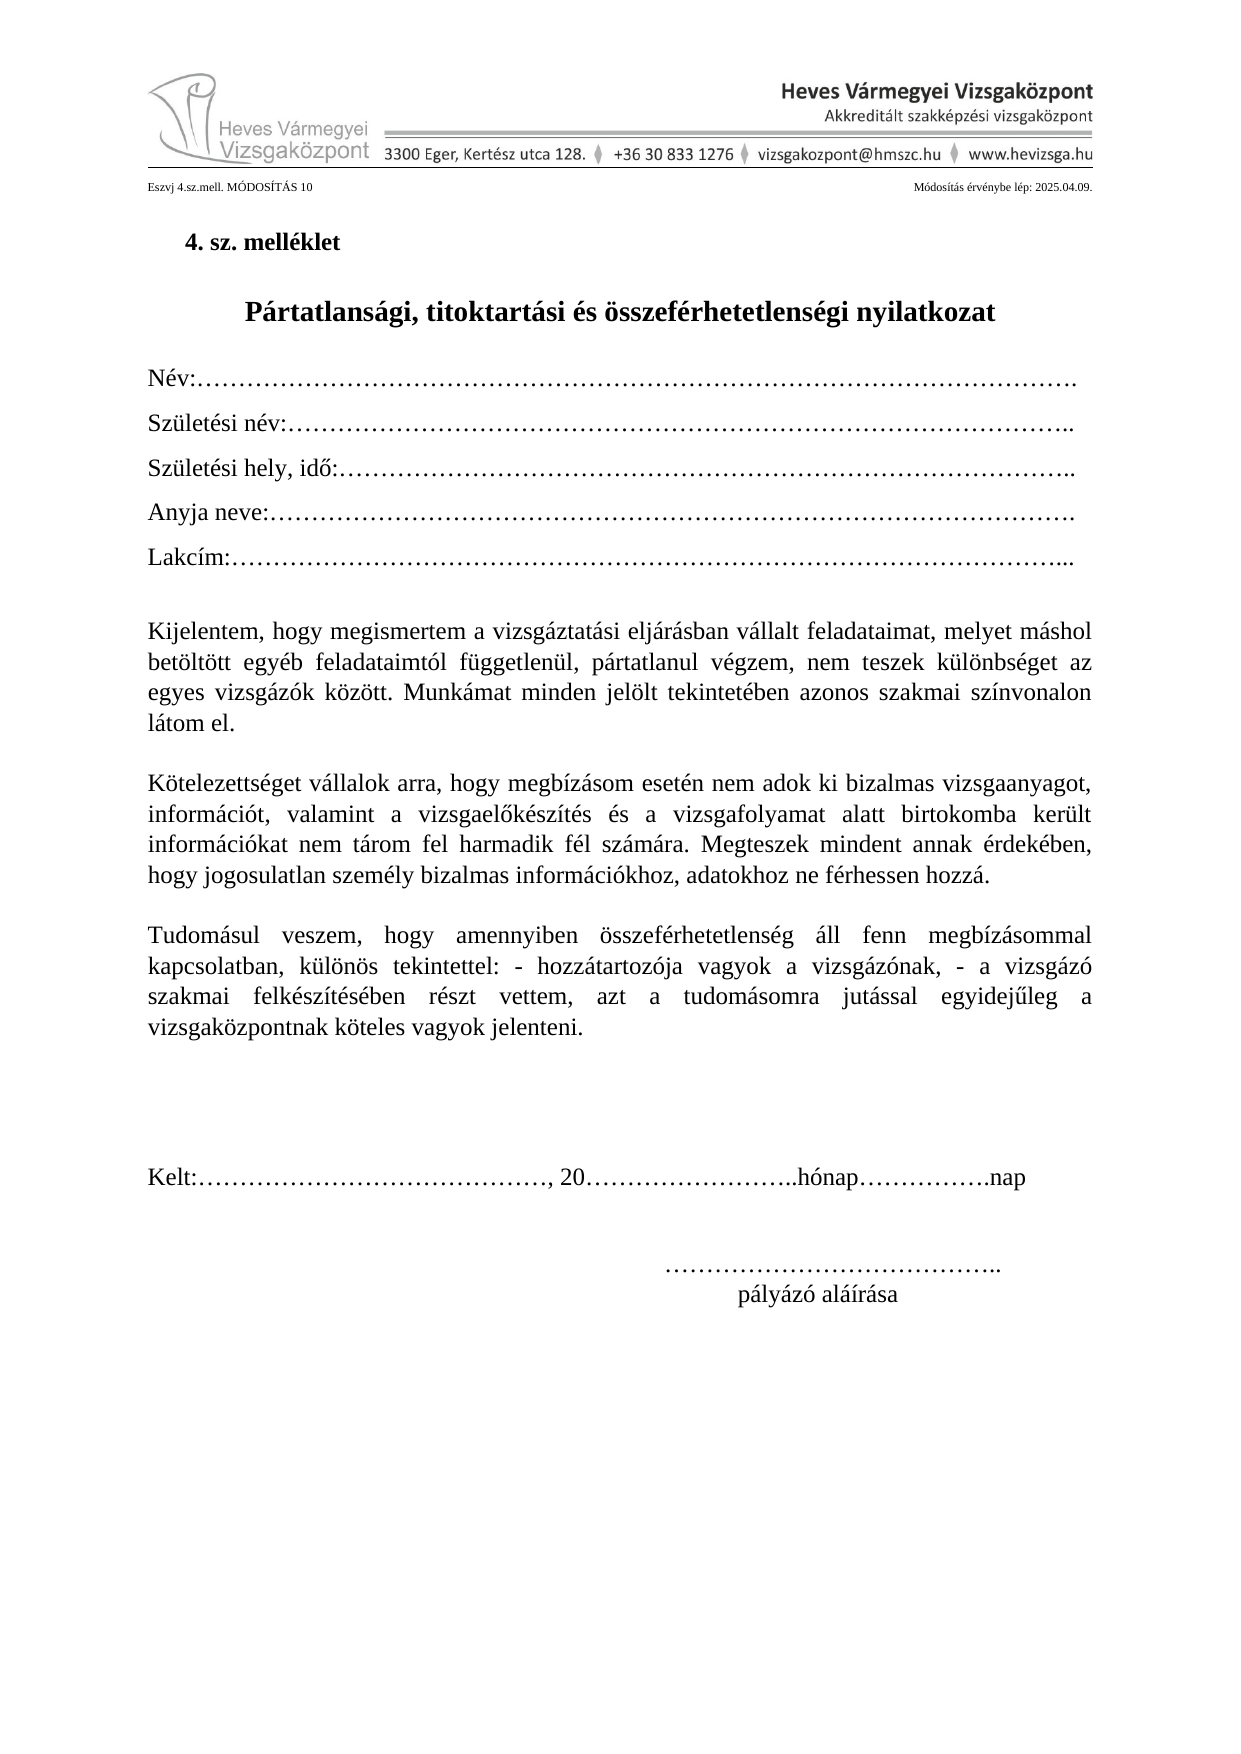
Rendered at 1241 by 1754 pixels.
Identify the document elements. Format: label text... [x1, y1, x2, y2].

text Születési név:………………………………………………………………………………….. [147, 407, 1093, 437]
text Anyja neve:……………………………………………………………………………………. [147, 496, 1093, 526]
text Név:……………………………………………………………………………………………. [147, 362, 1093, 392]
text Tudomásul veszem, hogy amennyiben összeférhetetlenség áll fenn megbízásommal kapcsolatban, különös tekintettel: - hozzátartozója vagyok a vizsgázónak, - a vizsgázó szakmai felkészítésében részt vettem, azt a tudomásomra jutással egyidejűleg a vizsgaközpontnak köteles vagyok jelenteni. [147, 921, 1093, 1041]
text ………………………………….. pályázó aláírása [147, 1248, 1093, 1308]
text Kelt:……………………………………, 20……………………..hónap…………….nap [147, 1161, 1093, 1190]
text Kötelezettséget vállalok arra, hogy megbízásom esetén nem adok ki bizalmas vizsgaanyagot, információt, valamint a vizsgaelőkészítés és a vizsgafolyamat alatt birtokomba került információkat nem tárom fel harmadik fél számára. Megteszek mindent annak érdekében, hogy jogosulatlan személy bizalmas információkhoz, adatokhoz ne férhessen hozzá. [147, 768, 1093, 888]
text Pártatlansági, titoktartási és összeférhetetlenségi nyilatkozat [147, 293, 1093, 328]
text 4. sz. melléklet [185, 227, 1093, 256]
text Kijelentem, hogy megismertem a vizsgáztatási eljárásban vállalt feladataimat, melyet máshol betöltött egyéb feladataimtól függetlenül, pártatlanul végzem, nem teszek különbséget az egyes vizsgázók között. Munkámat minden jelölt tekintetében azonos szakmai színvonalon látom el. [147, 616, 1093, 736]
picture [147, 73, 1093, 165]
text Lakcím:………………………………………………………………………………………... [147, 541, 1093, 571]
text Születési hely, idő:…………………………………………………………………………….. [147, 452, 1093, 481]
